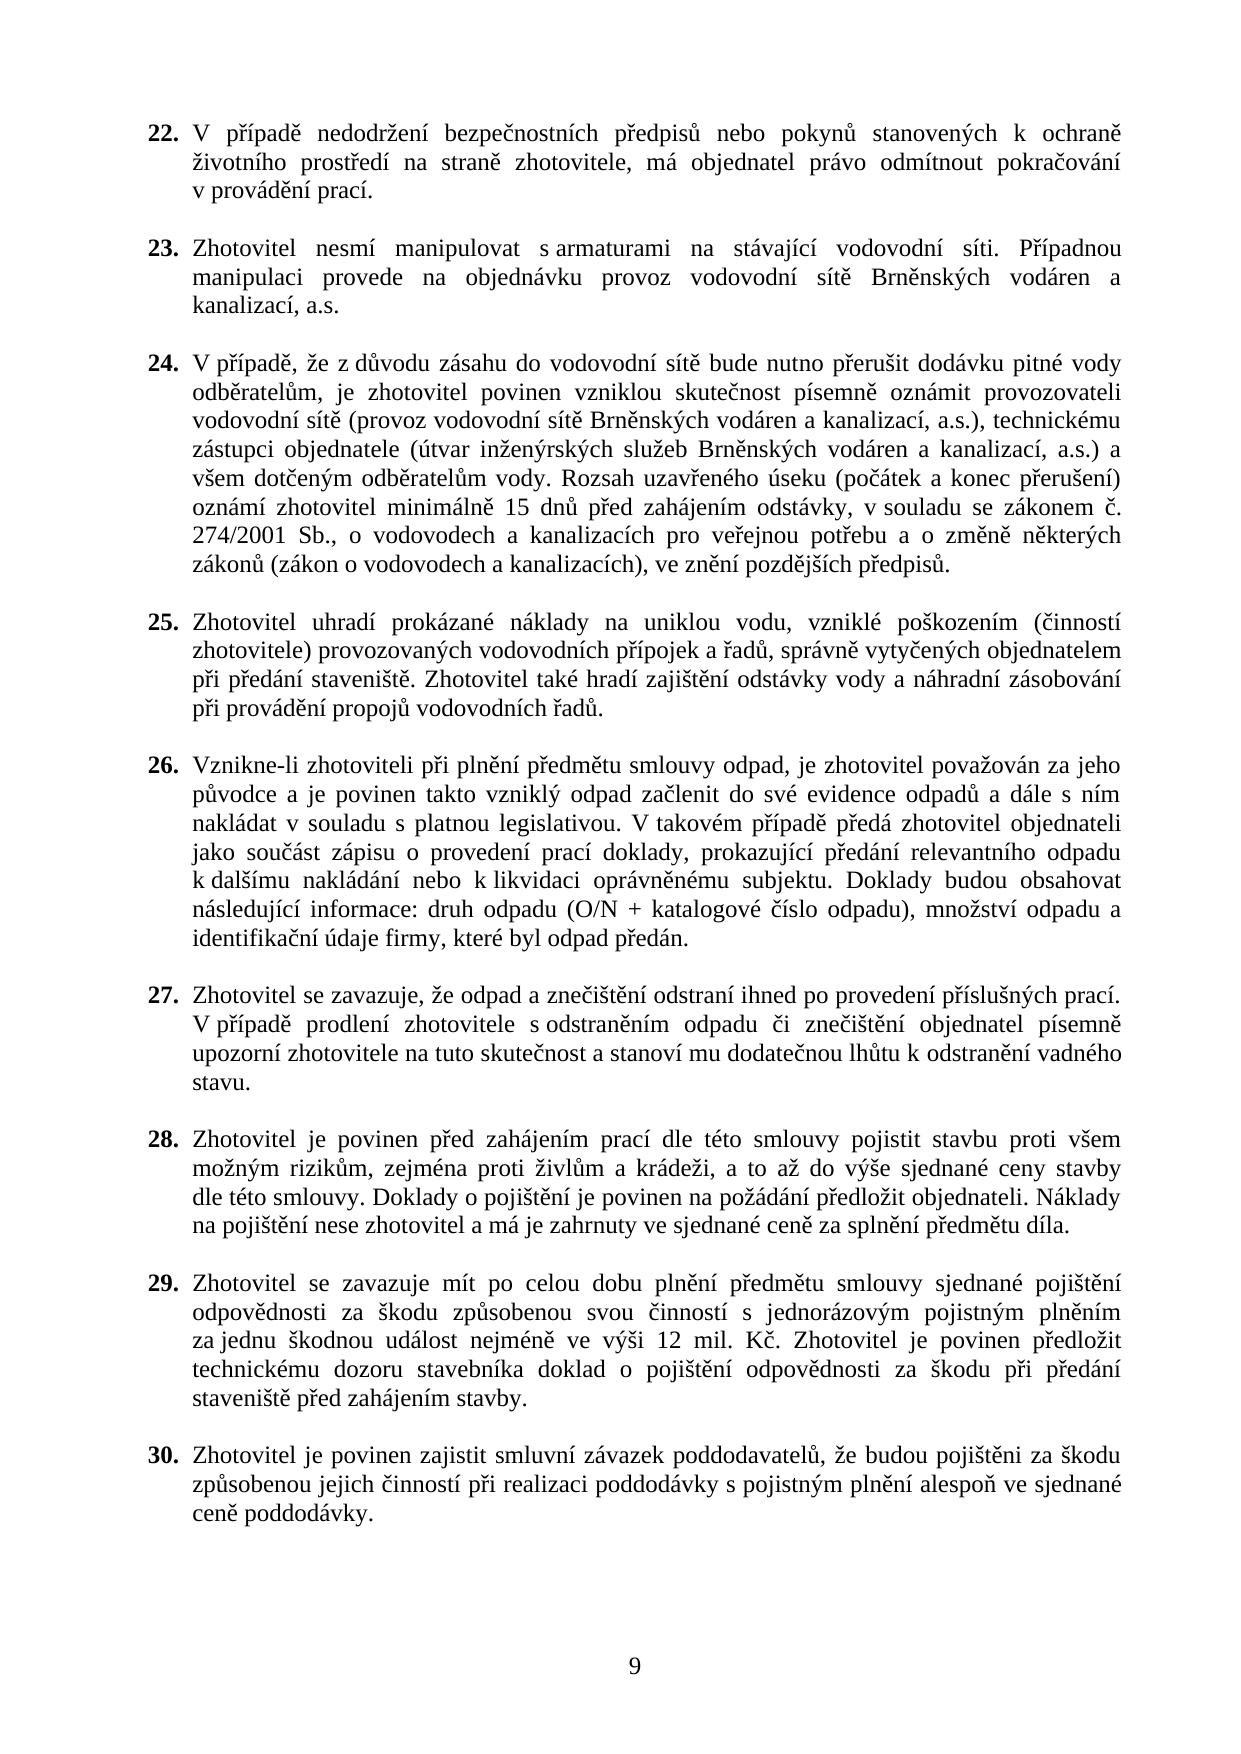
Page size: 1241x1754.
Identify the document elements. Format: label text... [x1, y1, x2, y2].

list Zhotovitel se zavazuje mít po celou dobu plnění předmětu smlouvy sjednané pojištění odpovědnosti za škodu způsobenou svou činností s jednorázovým pojistným plněním za jednu škodnou událost nejméně ve výši 12 mil. Kč. Zhotovitel je povinen předložit technickému dozoru stavebníka doklad o pojištění odpovědnosti za škodu při předání staveniště před zahájením stavby. [148, 1268, 1122, 1412]
list Zhotovitel je povinen před zahájením prací dle této smlouvy pojistit stavbu proti všem možným rizikům, zejména proti živlům a krádeži, a to až do výše sjednané ceny stavby dle této smlouvy. Doklady o pojištění je povinen na požádání předložit objednateli. Náklady na pojištění nese zhotovitel a má je zahrnuty ve sjednané ceně za splnění předmětu díla. [148, 1124, 1122, 1239]
list Zhotovitel uhradí prokázané náklady na uniklou vodu, vzniklé poškozením (činností zhotovitele) provozovaných vodovodních přípojek a řadů, správně vytyčených objednatelem při předání staveniště. Zhotovitel také hradí zajištění odstávky vody a náhradní zásobování při provádění propojů vodovodních řadů. [148, 607, 1122, 722]
list V případě, že z důvodu zásahu do vodovodní sítě bude nutno přerušit dodávku pitné vody odběratelům, je zhotovitel povinen vzniklou skutečnost písemně oznámit provozovateli vodovodní sítě (provoz vodovodní sítě Brněnských vodáren a kanalizací, a.s.), technickému zástupci objednatele (útvar inženýrských služeb Brněnských vodáren a kanalizací, a.s.) a všem dotčeným odběratelům vody. Rozsah uzavřeného úseku (počátek a konec přerušení) oznámí zhotovitel minimálně 15 dnů před zahájením odstávky, v souladu se zákonem č. 274/2001 Sb., o vodovodech a kanalizacích pro veřejnou potřebu a o změně některých zákonů (zákon o vodovodech a kanalizacích), ve znění pozdějších předpisů. [148, 348, 1122, 578]
list Zhotovitel nesmí manipulovat s armaturami na stávající vodovodní síti. Případnou manipulaci provede na objednávku provoz vodovodní sítě Brněnských vodáren a kanalizací, a.s. [148, 233, 1122, 319]
list V případě nedodržení bezpečnostních předpisů nebo pokynů stanovených k ochraně životního prostředí na straně zhotovitele, má objednatel právo odmítnout pokračování v provádění prací. [148, 118, 1122, 204]
list Zhotovitel je povinen zajistit smluvní závazek poddodavatelů, že budou pojištěni za škodu způsobenou jejich činností při realizaci poddodávky s pojistným plnění alespoň ve sjednané ceně poddodávky. [148, 1441, 1122, 1527]
list Vznikne-li zhotoviteli při plnění předmětu smlouvy odpad, je zhotovitel považován za jeho původce a je povinen takto vzniklý odpad začlenit do své evidence odpadů a dále s ním nakládat v souladu s platnou legislativou. V takovém případě předá zhotovitel objednateli jako součást zápisu o provedení prací doklady, prokazující předání relevantního odpadu k dalšímu nakládání nebo k likvidaci oprávněnému subjektu. Doklady budou obsahovat následující informace: druh odpadu (O/N + katalogové číslo odpadu), množství odpadu a identifikační údaje firmy, které byl odpad předán. [148, 751, 1122, 952]
list Zhotovitel se zavazuje, že odpad a znečištění odstraní ihned po provedení příslušných prací. V případě prodlení zhotovitele s odstraněním odpadu či znečištění objednatel písemně upozorní zhotovitele na tuto skutečnost a stanoví mu dodatečnou lhůtu k odstranění vadného stavu. [148, 981, 1122, 1096]
